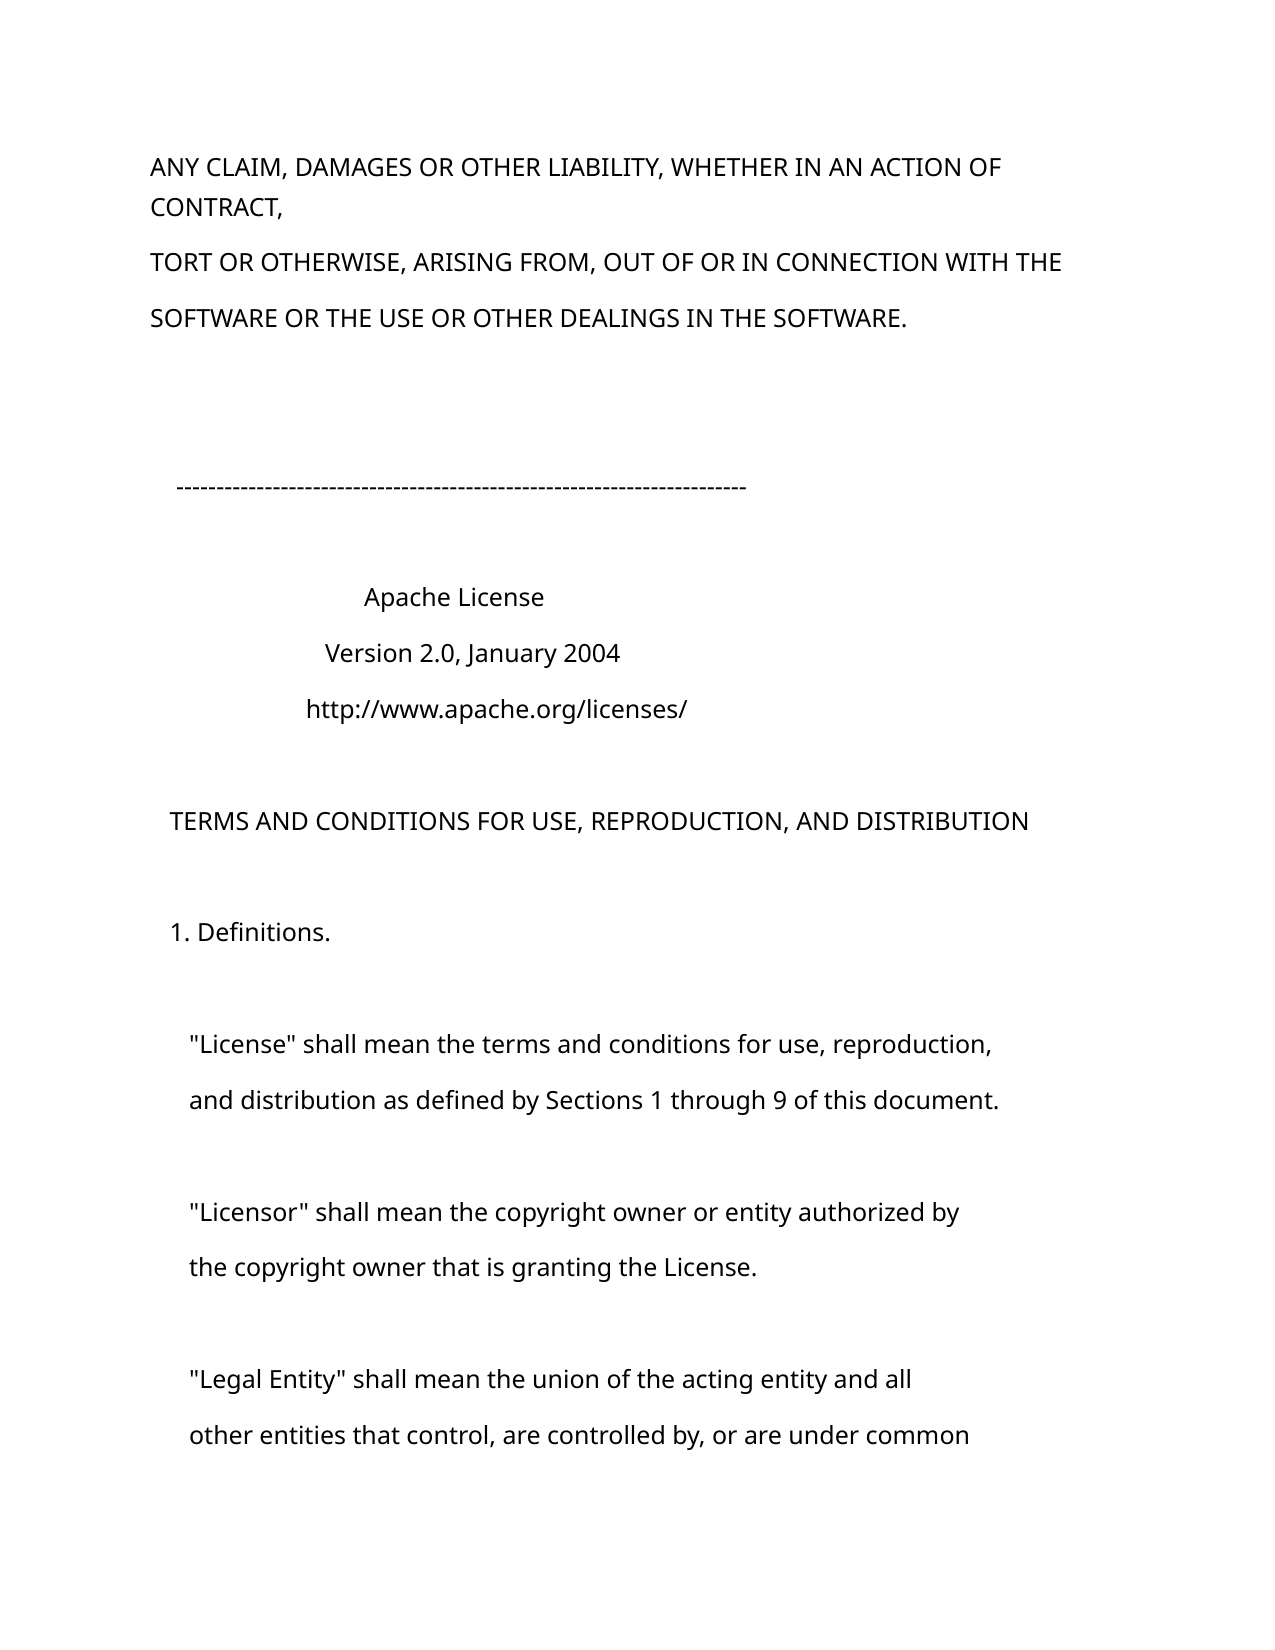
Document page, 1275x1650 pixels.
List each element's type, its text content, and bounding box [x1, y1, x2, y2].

text Apache License [150, 580, 1125, 614]
text and distribution as defined by Sections 1 through 9 of this document. [150, 1082, 1125, 1117]
text ANY CLAIM, DAMAGES OR OTHER LIABILITY, WHETHER IN AN ACTION OF CONTRACT, [150, 150, 1125, 223]
text TERMS AND CONDITIONS FOR USE, REPRODUCTION, AND DISTRIBUTION [150, 803, 1125, 837]
text "License" shall mean the terms and conditions for use, reproduction, [150, 1027, 1125, 1061]
text the copyright owner that is granting the License. [150, 1250, 1125, 1284]
text "Legal Entity" shall mean the union of the acting entity and all [150, 1362, 1125, 1396]
text TORT OR OTHERWISE, ARISING FROM, OUT OF OR IN CONNECTION WITH THE [150, 245, 1125, 279]
text SOFTWARE OR THE USE OR OTHER DEALINGS IN THE SOFTWARE. [150, 301, 1125, 335]
text Version 2.0, January 2004 [150, 636, 1125, 670]
text "Licensor" shall mean the copyright owner or entity authorized by [150, 1194, 1125, 1228]
text ----------------------------------------------------------------------- [150, 468, 1125, 502]
text 1. Definitions. [150, 915, 1125, 949]
text other entities that control, are controlled by, or are under common [150, 1417, 1125, 1452]
text http://www.apache.org/licenses/ [150, 692, 1125, 726]
